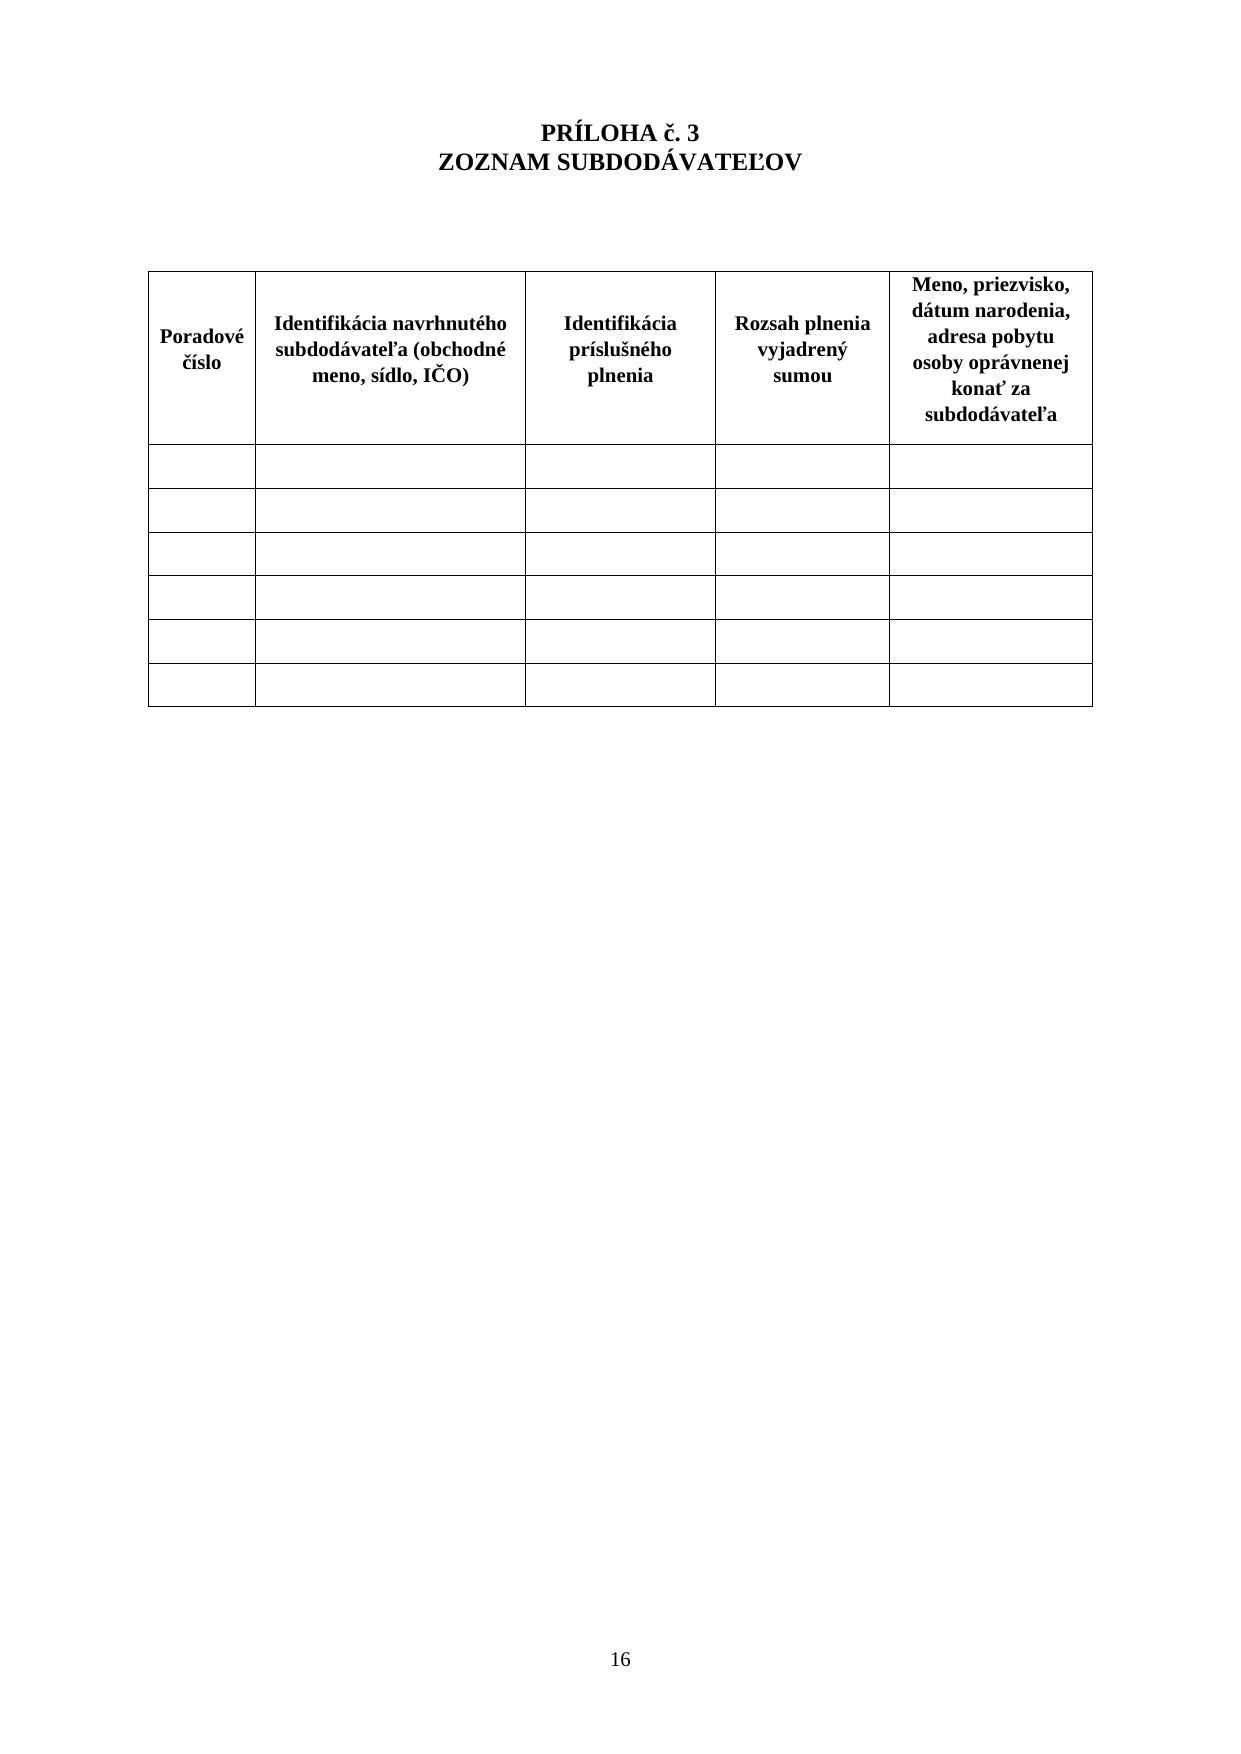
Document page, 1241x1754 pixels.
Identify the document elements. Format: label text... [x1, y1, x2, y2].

table_cell [890, 576, 1092, 619]
table_cell [716, 445, 889, 488]
table_cell [716, 489, 889, 532]
table_cell [149, 533, 255, 575]
table_cell [256, 489, 525, 532]
table_cell [716, 533, 889, 575]
table_cell [526, 533, 715, 575]
table_cell [526, 576, 715, 619]
table_cell [256, 576, 525, 619]
table_cell [149, 489, 255, 532]
table_header Identifikácia príslušného plnenia [526, 272, 715, 444]
table_cell [149, 445, 255, 488]
table_cell [149, 664, 255, 706]
table_cell [526, 664, 715, 706]
list ZOZNAM SUBDODÁVATEĽOV [148, 147, 1092, 176]
table_cell [716, 620, 889, 662]
table_cell [256, 664, 525, 706]
table_cell [149, 620, 255, 662]
table_cell [890, 664, 1092, 706]
table_cell [149, 576, 255, 619]
table_header Poradové číslo [149, 272, 255, 444]
table_cell [256, 620, 525, 662]
table_cell [890, 533, 1092, 575]
table_cell [526, 489, 715, 532]
table_cell [890, 489, 1092, 532]
table_cell [890, 620, 1092, 662]
table_cell [716, 664, 889, 706]
table_cell [890, 445, 1092, 488]
table_header Identifikácia navrhnutého subdodávateľa (obchodné meno, sídlo, IČO) [256, 272, 525, 444]
table_header Rozsah plnenia vyjadrený sumou [716, 272, 889, 444]
table_cell [256, 445, 525, 488]
table_cell [716, 576, 889, 619]
table_header Meno, priezvisko, dátum narodenia, adresa pobytu osoby oprávnenej konať za subdodávateľa [890, 272, 1092, 444]
text PRÍLOHA č. 3 [148, 118, 1092, 147]
table_cell [526, 445, 715, 488]
table_cell [256, 533, 525, 575]
table_cell [526, 620, 715, 662]
